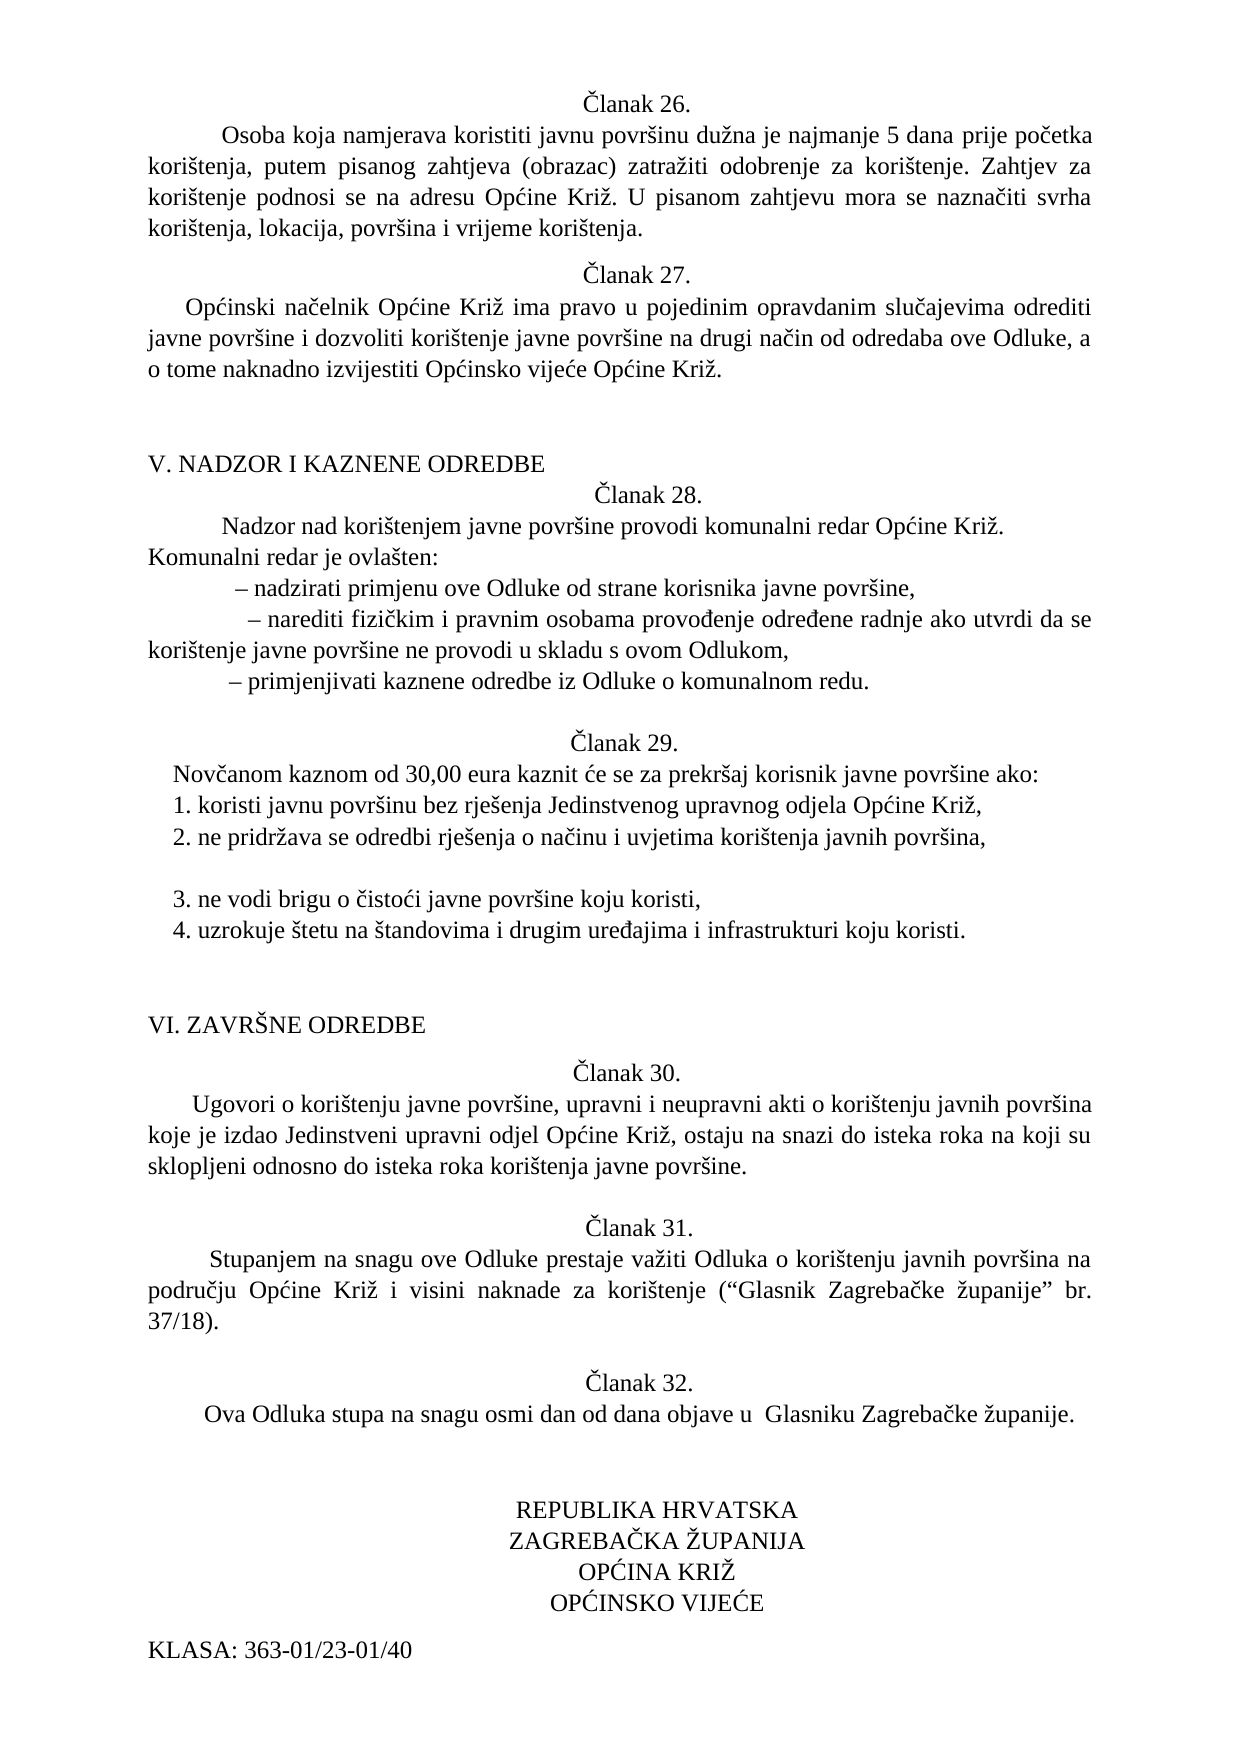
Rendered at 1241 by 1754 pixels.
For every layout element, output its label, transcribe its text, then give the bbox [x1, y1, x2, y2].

text – primjenjivati kaznene odredbe iz Odluke o komunalnom redu. [148, 666, 1093, 695]
text Općinski načelnik Općine Križ ima pravo u pojedinim opravdanim slučajevima odrediti javne površine i dozvoliti korištenje javne površine na drugi način od odredaba ove Odluke, a o tome naknadno izvijestiti Općinsko vijeće Općine Križ. [148, 292, 1093, 382]
text – nadzirati primjenu ove Odluke od strane korisnika javne površine, [148, 573, 1093, 602]
text VI. ZAVRŠNE ODREDBE [148, 1010, 1093, 1039]
text OPĆINA KRIŽ [148, 1557, 1093, 1586]
text V. NADZOR I KAZNENE ODREDBE [148, 449, 1093, 478]
text ZAGREBAČKA ŽUPANIJA [148, 1526, 1093, 1554]
text Članak 30. [260, 1058, 1093, 1087]
text 4. uzrokuje štetu na štandovima i drugim uređajima i infrastrukturi koju koristi. [148, 915, 1093, 943]
text Stupanjem na snagu ove Odluke prestaje važiti Odluka o korištenju javnih površina na području Općine Križ i visini naknade za korištenje (“Glasnik Zagrebačke županije” br. 37/18). [148, 1244, 1093, 1335]
text Članak 32. [148, 1368, 1093, 1397]
text Članak 28. [148, 480, 1093, 509]
text Nadzor nad korištenjem javne površine provodi komunalni redar Općine Križ. Komunalni redar je ovlašten: [148, 511, 1093, 571]
text KLASA: 363-01/23-01/40 [148, 1636, 1093, 1664]
text Članak 27. [223, 261, 1093, 289]
text Ugovori o korištenju javne površine, upravni i neupravni akti o korištenju javnih površina koje je izdao Jedinstveni upravni odjel Općine Križ, ostaju na snazi do isteka roka na koji su sklopljeni odnosno do isteka roka korištenja javne površine. [148, 1089, 1093, 1180]
text Novčanom kaznom od 30,00 eura kaznit će se za prekršaj korisnik javne površine ako: [148, 759, 1093, 788]
text Članak 31. [260, 1213, 1093, 1242]
text – narediti fizičkim i pravnim osobama provođenje određene radnje ako utvrdi da se korištenje javne površine ne provodi u skladu s ovom Odlukom, [148, 604, 1093, 664]
text Ova Odluka stupa na snagu osmi dan od dana objave u Glasniku Zagrebačke županije. [148, 1399, 1093, 1428]
text REPUBLIKA HRVATSKA [148, 1495, 1093, 1523]
text OPĆINSKO VIJEĆE [148, 1588, 1093, 1617]
text 1. koristi javnu površinu bez rješenja Jedinstvenog upravnog odjela Općine Križ, [148, 791, 1093, 819]
text Članak 26. [223, 89, 1093, 117]
text Članak 29. [295, 728, 1093, 757]
text 2. ne pridržava se odredbi rješenja o načinu i uvjetima korištenja javnih površina, [148, 822, 1093, 850]
text Osoba koja namjerava koristiti javnu površinu dužna je najmanje 5 dana prije početka korištenja, putem pisanog zahtjeva (obrazac) zatražiti odobrenje za korištenje. Zahtjev za korištenje podnosi se na adresu Općine Križ. U pisanom zahtjevu mora se naznačiti svrha korištenja, lokacija, površina i vrijeme korištenja. [148, 120, 1093, 242]
text 3. ne vodi brigu o čistoći javne površine koju koristi, [148, 884, 1093, 912]
